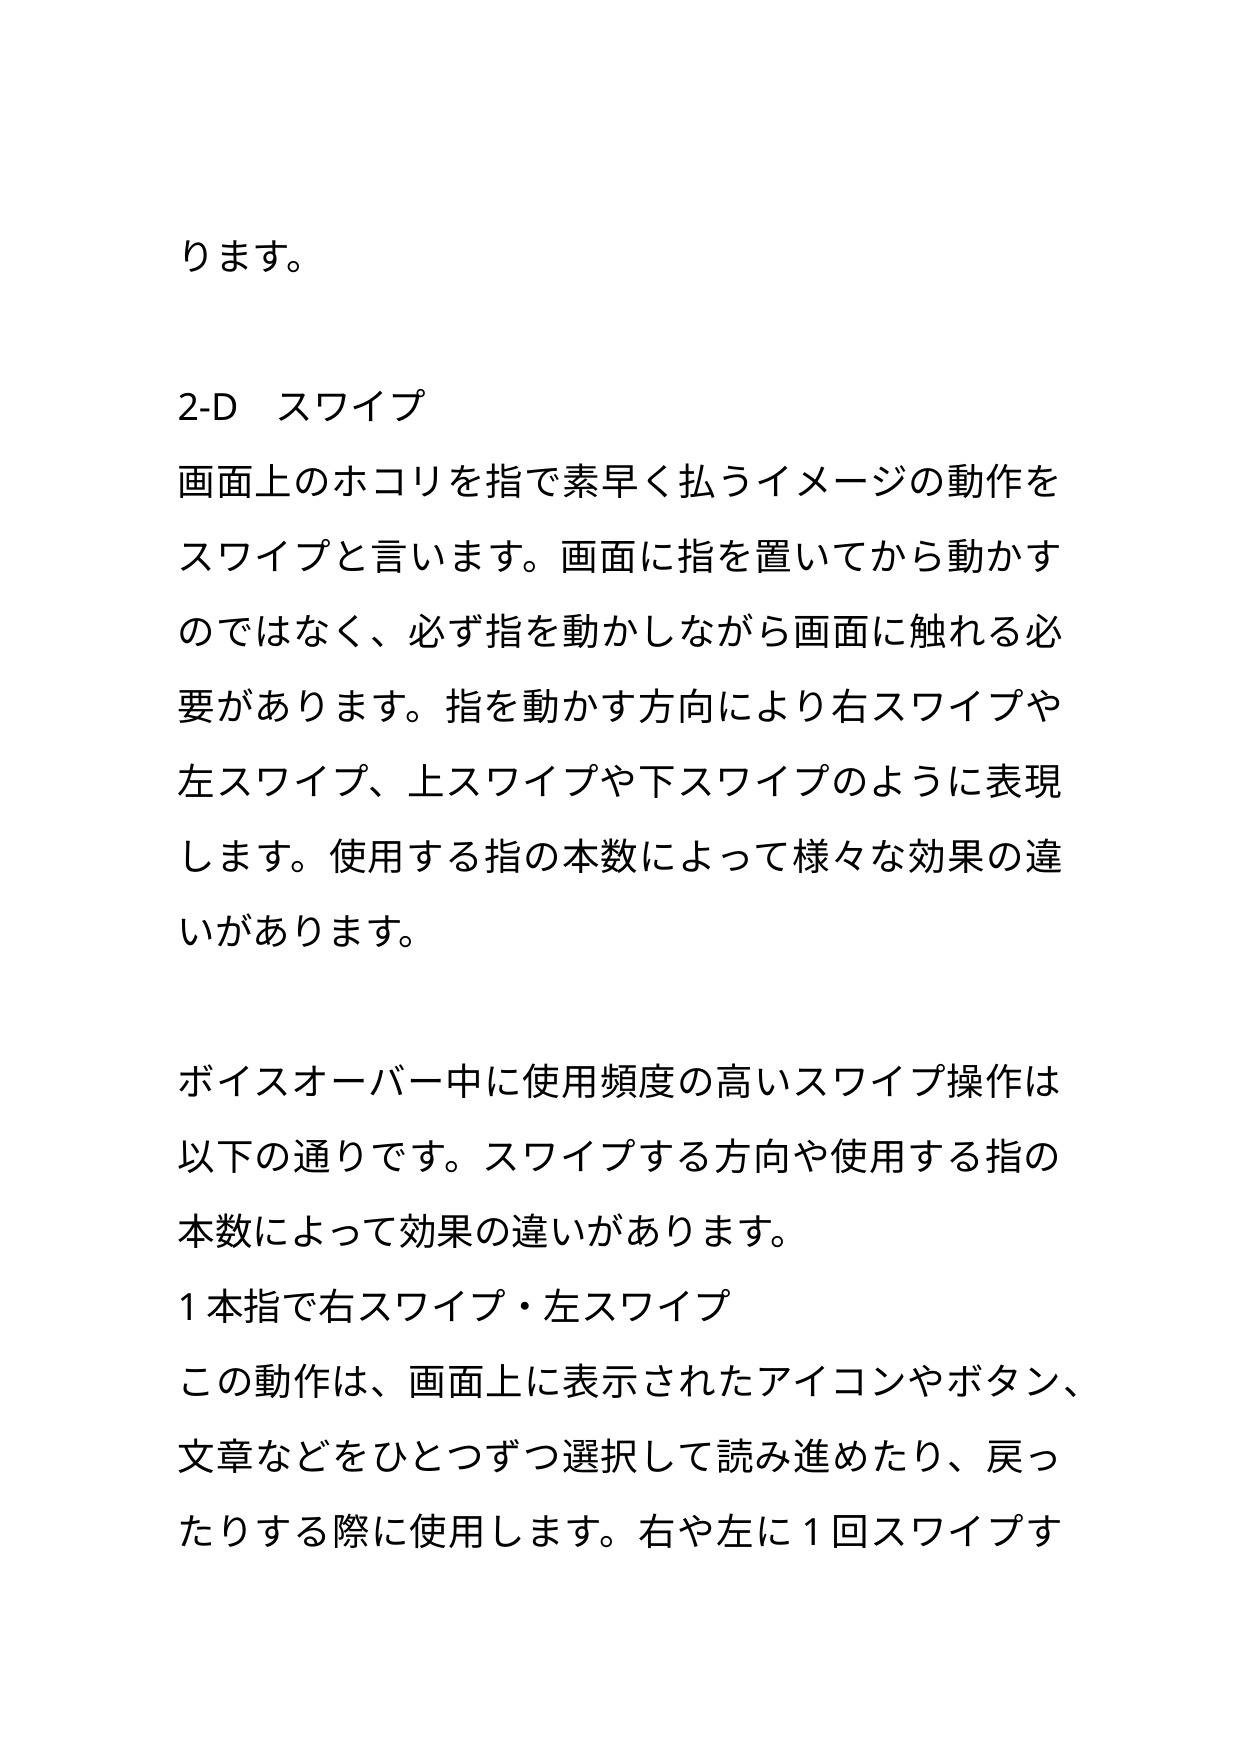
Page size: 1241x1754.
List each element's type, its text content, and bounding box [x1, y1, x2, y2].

text 画面上のホコリを指で素早く払うイメージの動作をスワイプと言います。画面に指を置いてから動かすのではなく、必ず指を動かしながら画面に触れる必要があります。指を動かす方向により右スワイプや左スワイプ、上スワイプや下スワイプのように表現します。使用する指の本数によって様々な効果の違いがあります。 [177, 442, 1063, 967]
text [177, 217, 1063, 292]
text ボイスオーバー中に使用頻度の高いスワイプ操作は以下の通りです。スワイプする方向や使用する指の本数によって効果の違いがあります。​ [177, 1042, 1063, 1267]
text 1本指で右スワイプ・左スワイプ [177, 1267, 1063, 1342]
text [177, 1342, 1063, 1567]
text 2-D スワイプ [177, 367, 1063, 442]
